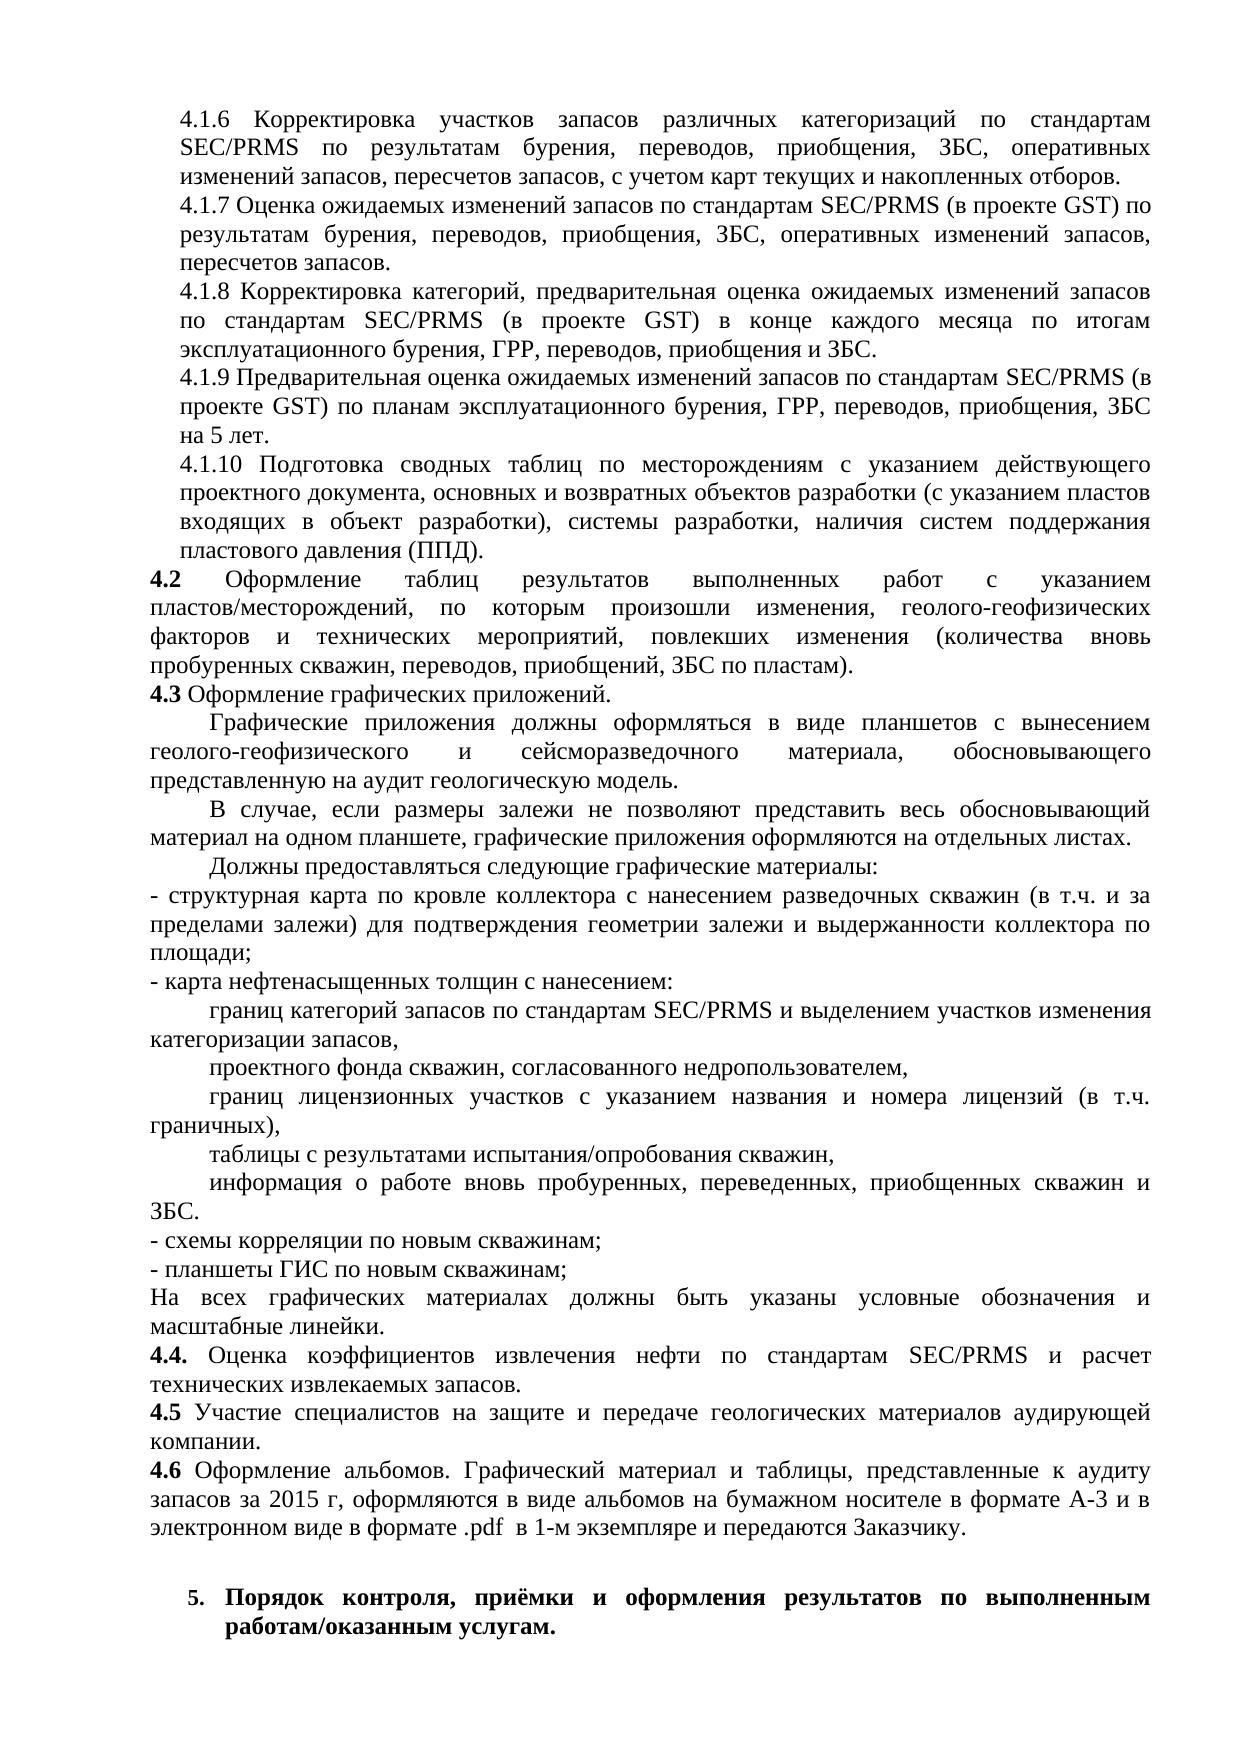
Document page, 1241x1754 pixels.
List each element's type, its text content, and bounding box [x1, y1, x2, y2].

text В случае, если размеры залежи не позволяют представить весь обосновывающий материал на одном планшете, графические приложения оформляются на отдельных листах. [150, 794, 1152, 851]
text 4.1.9 Предварительная оценка ожидаемых изменений запасов по стандартам SEC/PRMS (в проекте GST) по планам эксплуатационного бурения, ГРР, переводов, приобщения, ЗБС на 5 лет. [179, 362, 1152, 449]
text 4.1.7 Оценка ожидаемых изменений запасов по стандартам SEC/PRMS (в проекте GST) по результатам бурения, переводов, приобщения, ЗБС, оперативных изменений запасов, пересчетов запасов. [179, 190, 1152, 276]
text 4.2 Оформление таблиц результатов выполненных работ с указанием пластов/месторождений, по которым произошли изменения, геолого-геофизических факторов и технических мероприятий, повлекших изменения (количества вновь пробуренных скважин, переводов, приобщений, ЗБС по пластам). [150, 564, 1152, 679]
text 4.3 Оформление графических приложений. [150, 679, 1152, 707]
text Графические приложения должны оформляться в виде планшетов с вынесением геолого-геофизического и сейсморазведочного материала, обосновывающего представленную на аудит геологическую модель. [150, 707, 1152, 794]
text - планшеты ГИС по новым скважинам; [150, 1254, 1152, 1282]
text 4.1.8 Корректировка категорий, предварительная оценка ожидаемых изменений запасов по стандартам SEC/PRMS (в проекте GST) в конце каждого месяца по итогам эксплуатационного бурения, ГРР, переводов, приобщения и ЗБС. [179, 276, 1152, 362]
text 4.1.6 Корректировка участков запасов различных категоризаций по стандартам SEC/PRMS по результатам бурения, переводов, приобщения, ЗБС, оперативных изменений запасов, пересчетов запасов, с учетом карт текущих и накопленных отборов. [179, 104, 1152, 190]
text информация о работе вновь пробуренных, переведенных, приобщенных скважин и ЗБС. [150, 1167, 1152, 1225]
text На всех графических материалах должны быть указаны условные обозначения и масштабные линейки. [150, 1282, 1152, 1340]
text 4.1.10 Подготовка сводных таблиц по месторождениям с указанием действующего проектного документа, основных и возвратных объектов разработки (с указанием пластов входящих в объект разработки), системы разработки, наличия систем поддержания пластового давления (ППД). [179, 449, 1152, 564]
text - структурная карта по кровле коллектора с нанесением разведочных скважин (в т.ч. и за пределами залежи) для подтверждения геометрии залежи и выдержанности коллектора по площади; [150, 880, 1152, 966]
text границ категорий запасов по стандартам SEC/PRMS и выделением участков изменения категоризации запасов, [150, 995, 1152, 1052]
title Порядок контроля, приёмки и оформления результатов по выполненным работам/оказанным услугам. [187, 1582, 1152, 1640]
text 4.6 Оформление альбомов. Графический материал и таблицы, представленные к аудиту запасов за 2015 г, оформляются в виде альбомов на бумажном носителе в формате А-3 и в электронном виде в формате .pdf в 1-м экземпляре и передаются Заказчику. [150, 1455, 1152, 1541]
text таблицы с результатами испытания/опробования скважин, [150, 1139, 1152, 1167]
text границ лицензионных участков с указанием названия и номера лицензий (в т.ч. граничных), [150, 1081, 1152, 1139]
text - карта нефтенасыщенных толщин с нанесением: [150, 966, 1152, 995]
text 4.4. Оценка коэффициентов извлечения нефти по стандартам SEC/PRMS и расчет технических извлекаемых запасов. [150, 1340, 1152, 1397]
text - схемы корреляции по новым скважинам; [150, 1225, 1152, 1254]
text 4.5 Участие специалистов на защите и передаче геологических материалов аудирующей компании. [150, 1397, 1152, 1455]
text Должны предоставляться следующие графические материалы: [150, 851, 1152, 880]
text проектного фонда скважин, согласованного недропользователем, [150, 1052, 1152, 1081]
